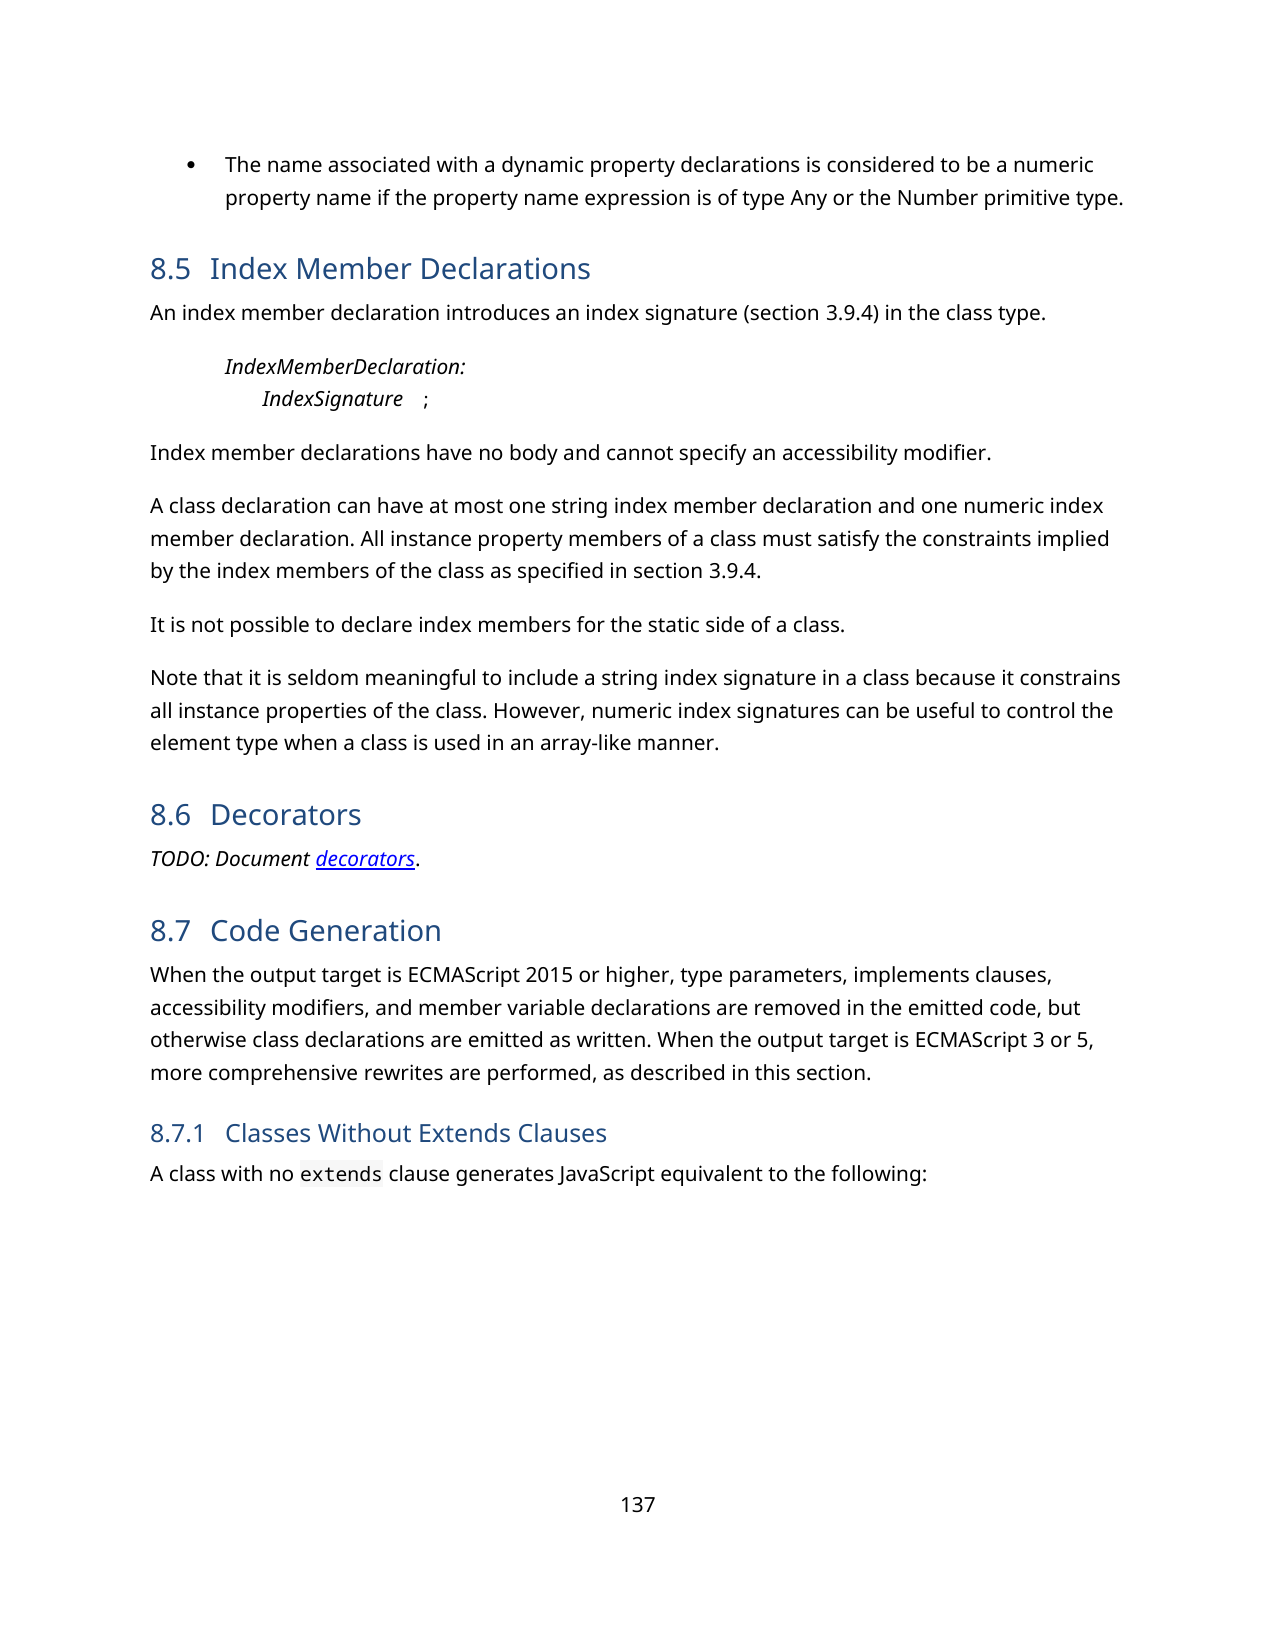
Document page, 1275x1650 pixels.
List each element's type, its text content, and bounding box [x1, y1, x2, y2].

list The name associated with a dynamic property declarations is considered to be a numeric property name if the property name expression is of type Any or the Number primitive type. [187, 150, 1125, 211]
text Index member declarations have no body and cannot specify an accessibility modifier. [150, 438, 1125, 466]
text Note that it is seldom meaningful to include a string index signature in a class because it constrains all instance properties of the class. However, numeric index signatures can be useful to control the element type when a class is used in an array-like manner. [150, 663, 1125, 757]
text TODO: Document decorators. [150, 844, 1125, 873]
text It is not possible to declare index members for the static side of a class. [150, 610, 1125, 638]
subtitle Classes Without Extends Clauses [150, 1115, 1125, 1149]
subtitle Index Member Declarations [150, 248, 1125, 288]
text A class declaration can have at most one string index member declaration and one numeric index member declaration. All instance property members of a class must satisfy the constraints implied by the index members of the class as specified in section 3.9.4. [150, 491, 1125, 585]
text An index member declaration introduces an index signature (section 3.9.4) in the class type. [150, 298, 1125, 327]
subtitle Code Generation [150, 910, 1125, 950]
subtitle Decorators [150, 794, 1125, 834]
text A class with no extends clause generates JavaScript equivalent to the following: [150, 1159, 1125, 1187]
text IndexMemberDeclaration: IndexSignature ; [225, 352, 1125, 413]
text When the output target is ECMAScript 2015 or higher, type parameters, implements clauses, accessibility modifiers, and member variable declarations are removed in the emitted code, but otherwise class declarations are emitted as written. When the output target is ECMAScript 3 or 5, more comprehensive rewrites are performed, as described in this section. [150, 960, 1125, 1086]
